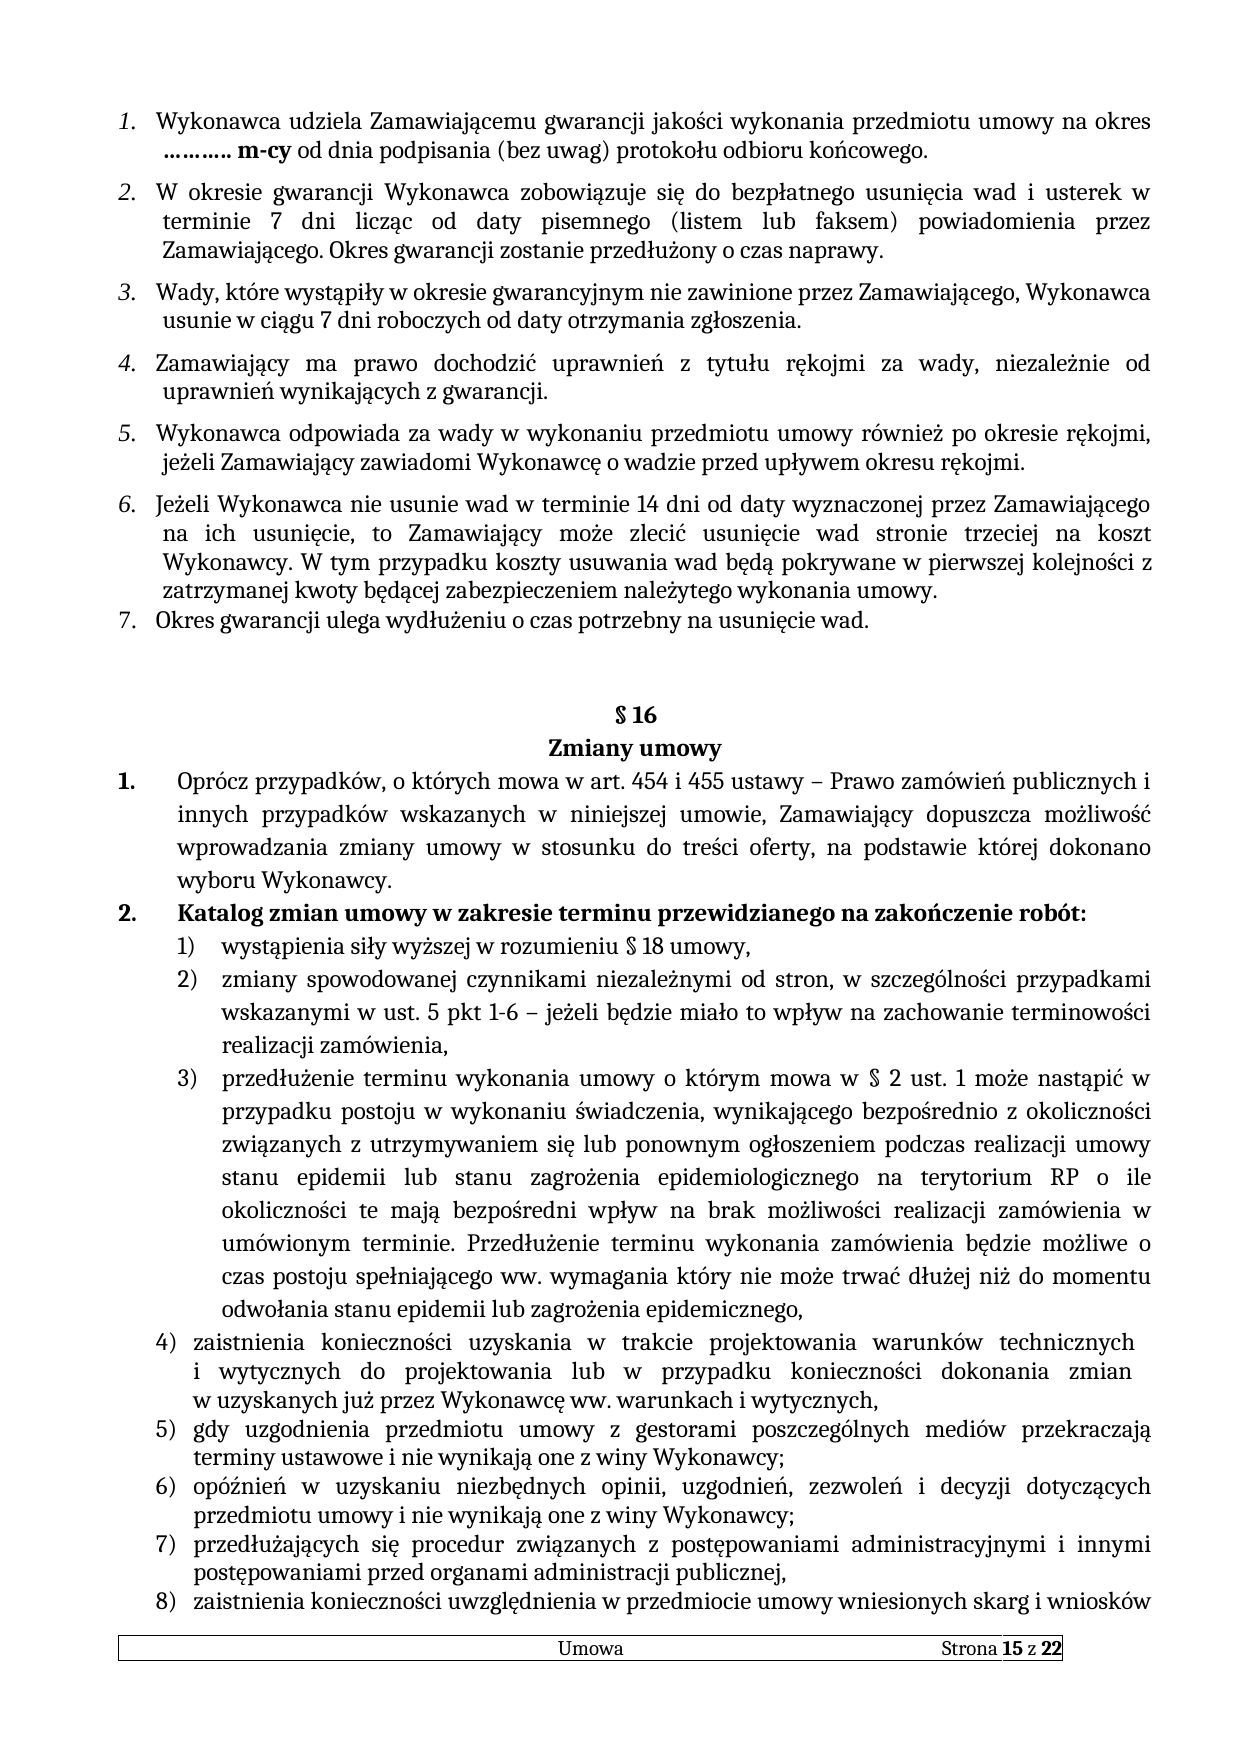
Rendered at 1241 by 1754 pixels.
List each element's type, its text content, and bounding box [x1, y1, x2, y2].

list zaistnienia konieczności uzyskania w trakcie projektowania warunków technicznych i wytycznych do projektowania lub w przypadku konieczności dokonania zmian w uzyskanych już przez Wykonawcę ww. warunkach i wytycznych, [156, 1328, 1152, 1414]
text § 16 [118, 701, 1152, 729]
list Okres gwarancji ulega wydłużeniu o czas potrzebny na usunięcie wad. [118, 605, 1152, 635]
list Jeżeli Wykonawca nie usunie wad w terminie 14 dni od daty wyznaczonej przez Zamawiającego na ich usunięcie, to Zamawiający może zlecić usunięcie wad stronie trzeciej na koszt Wykonawcy. W tym przypadku koszty usuwania wad będą pokrywane w pierwszej kolejności z zatrzymanej kwoty będącej zabezpieczeniem należytego wykonania umowy. [118, 489, 1152, 605]
list Zamawiający ma prawo dochodzić uprawnień z tytułu rękojmi za wady, niezależnie od uprawnień wynikających z gwarancji. [118, 348, 1152, 406]
list przedłużenie terminu wykonania umowy o którym mowa w § 2 ust. 1 może nastąpić w przypadku postoju w wykonaniu świadczenia, wynikającego bezpośrednio z okoliczności związanych z utrzymywaniem się lub ponownym ogłoszeniem podczas realizacji umowy stanu epidemii lub stanu zagrożenia epidemiologicznego na terytorium RP o ile okoliczności te mają bezpośredni wpływ na brak możliwości realizacji zamówienia w umówionym terminie. Przedłużenie terminu wykonania zamówienia będzie możliwe o czas postoju spełniającego ww. wymagania który nie może trwać dłużej niż do momentu odwołania stanu epidemii lub zagrożenia epidemicznego, [177, 1064, 1152, 1324]
list Wykonawca odpowiada za wady w wykonaniu przedmiotu umowy również po okresie rękojmi, jeżeli Zamawiający zawiadomi Wykonawcę o wadzie przed upływem okresu rękojmi. [118, 418, 1152, 477]
list opóźnień w uzyskaniu niezbędnych opinii, uzgodnień, zezwoleń i decyzji dotyczących przedmiotu umowy i nie wynikają one z winy Wykonawcy; [156, 1472, 1152, 1529]
list Katalog zmian umowy w zakresie terminu przewidzianego na zakończenie robót: [118, 899, 1152, 928]
text Zmiany umowy [118, 734, 1152, 763]
list zmiany spowodowanej czynnikami niezależnymi od stron, w szczególności przypadkami wskazanymi w ust. 5 pkt 1-6 – jeżeli będzie miało to wpływ na zachowanie terminowości realizacji zamówienia, [177, 965, 1152, 1060]
list Wykonawca udziela Zamawiającemu gwarancji jakości wykonania przedmiotu umowy na okres ……….. m-cy od dnia podpisania (bez uwag) protokołu odbioru końcowego. [118, 106, 1152, 165]
list W okresie gwarancji Wykonawca zobowiązuje się do bezpłatnego usunięcia wad i usterek w terminie 7 dni licząc od daty pisemnego (listem lub faksem) powiadomienia przez Zamawiającego. Okres gwarancji zostanie przedłużony o czas naprawy. [118, 177, 1152, 264]
list wystąpienia siły wyższej w rozumieniu § 18 umowy, [177, 932, 1152, 961]
list Wady, które wystąpiły w okresie gwarancyjnym nie zawinione przez Zamawiającego, Wykonawca usunie w ciągu 7 dni roboczych od daty otrzymania zgłoszenia. [118, 277, 1152, 335]
list gdy uzgodnienia przedmiotu umowy z gestorami poszczególnych mediów przekraczają terminy ustawowe i nie wynikają one z winy Wykonawcy; [156, 1414, 1152, 1472]
list przedłużających się procedur związanych z postępowaniami administracyjnymi i innymi postępowaniami przed organami administracji publicznej, [156, 1529, 1152, 1587]
list Oprócz przypadków, o których mowa w art. 454 i 455 ustawy – Prawo zamówień publicznych i innych przypadków wskazanych w niniejszej umowie, Zamawiający dopuszcza możliwość wprowadzania zmiany umowy w stosunku do treści oferty, na podstawie której dokonano wyboru Wykonawcy. [118, 767, 1152, 895]
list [156, 1587, 1152, 1616]
